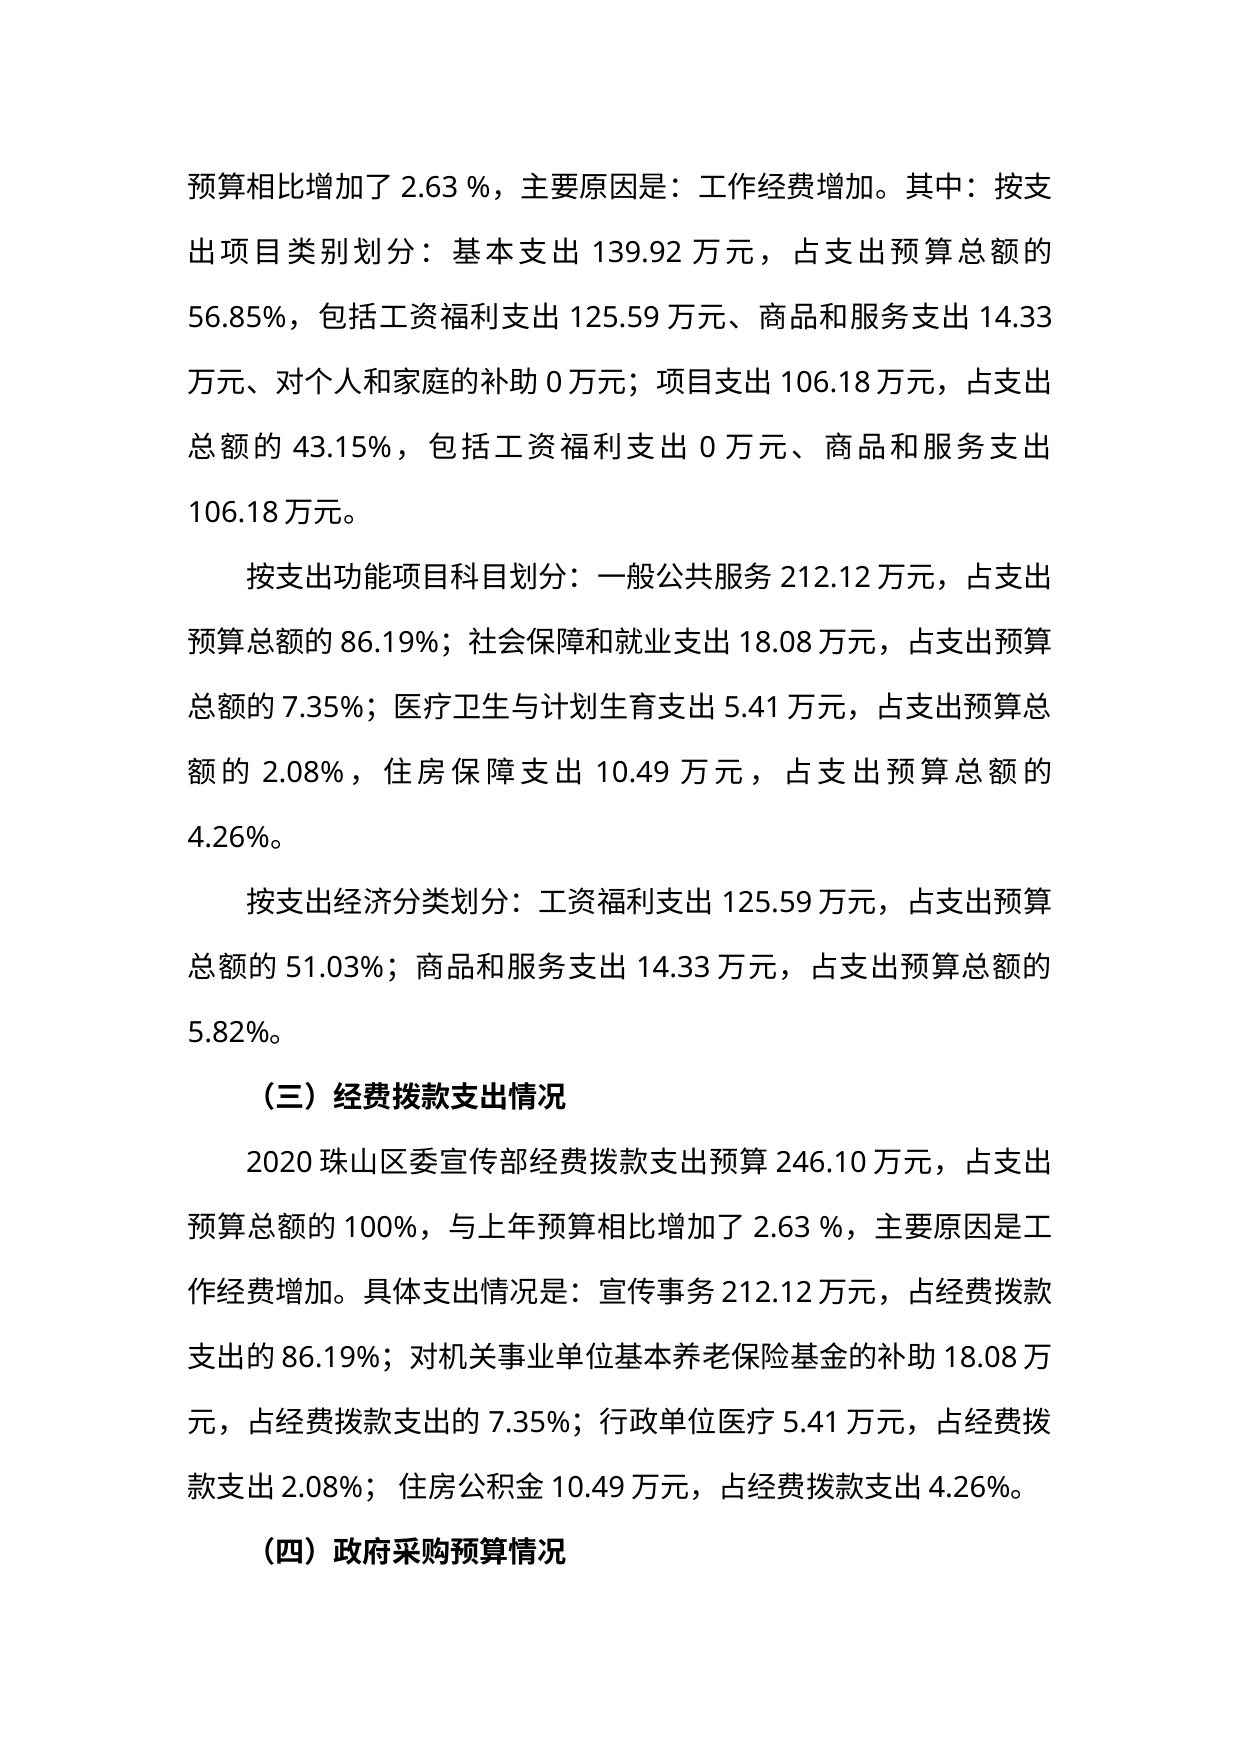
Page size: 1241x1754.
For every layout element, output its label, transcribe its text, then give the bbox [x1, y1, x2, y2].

text 按支出经济分类划分：工资福利支出125.59万元，占支出预算总额的51.03%；商品和服务支出14.33万元，占支出预算总额的5.82%。 [187, 867, 1053, 1062]
text 按支出功能项目科目划分：一般公共服务212.12万元，占支出预算总额的86.19%；社会保障和就业支出18.08万元，占支出预算总额的7.35%；医疗卫生与计划生育支出5.41万元，占支出预算总额的2.08%，住房保障支出10.49万元，占支出预算总额的4.26%。 [187, 542, 1053, 867]
text （三）经费拨款支出情况 [187, 1062, 1053, 1127]
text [187, 152, 1053, 542]
text 2020珠山区委宣传部经费拨款支出预算246.10万元，占支出预算总额的100%，与上年预算相比增加了2.63 %，主要原因是工作经费增加。具体支出情况是：宣传事务212.12万元，占经费拨款支出的86.19%；对机关事业单位基本养老保险基金的补助18.08万元，占经费拨款支出的7.35%；行政单位医疗5.41万元，占经费拨款支出2.08%； 住房公积金10.49万元，占经费拨款支出4.26%。 [187, 1127, 1053, 1517]
text （四）政府采购预算情况 [187, 1517, 1053, 1582]
